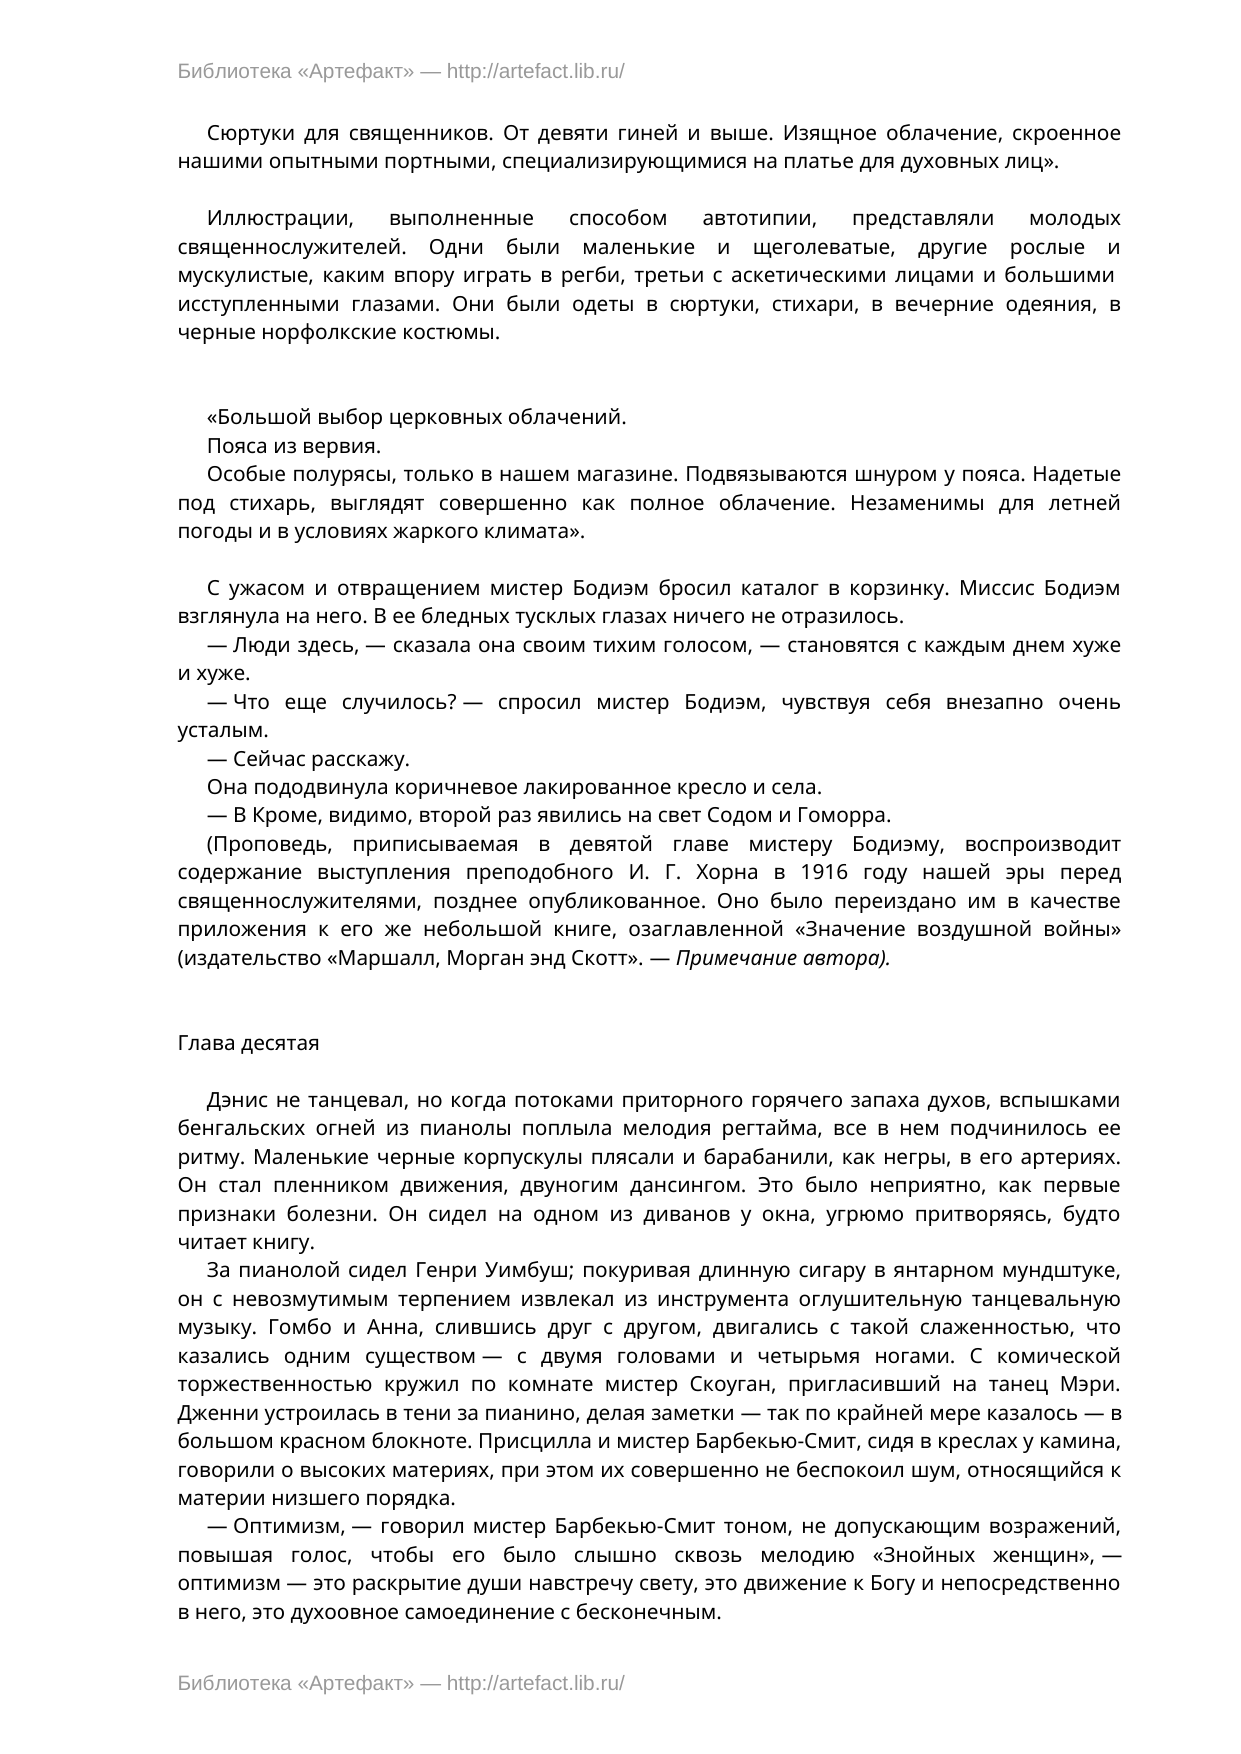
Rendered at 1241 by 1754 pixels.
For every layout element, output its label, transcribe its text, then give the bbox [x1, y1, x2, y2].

text — Люди здесь, — сказала она своим тихим голосом, — становятся с каждым днем хуже и хуже. [177, 630, 1122, 687]
text (Проповедь, приписываемая в девятой главе мистеру Бодиэму, воспроизводит содержание выступления преподобного И. Г. Хорна в 1916 году нашей эры перед священнослужителями, позднее опубликованное. Оно было переиздано им в качестве приложения к его же небольшой книге, озаглавленной «Значение воздушной войны» (издательство «Маршалл, Морган энд Скотт». — Примечание автора). [177, 829, 1122, 971]
text — В Кроме, видимо, второй раз явились на свет Содом и Гоморра. [177, 801, 1122, 829]
text Дэнис не танцевал, но когда потоками приторного горячего запаха духов, вспышками бенгальских огней из пианолы поплыла мелодия регтайма, все в нем подчинилось ее ритму. Маленькие черные корпускулы плясали и барабанили, как негры, в его артериях. Он стал пленником движения, двуногим дансингом. Это было неприятно, как первые признаки болезни. Он сидел на одном из диванов у окна, угрюмо притворяясь, будто читает книгу. [177, 1085, 1122, 1256]
text Особые полурясы, только в нашем магазине. Подвязываются шнуром у пояса. Надетые под стихарь, выглядят совершенно как полное облачение. Незаменимы для летней погоды и в условиях жаркого климата». [177, 459, 1122, 545]
text — Что еще случилось? — спросил мистер Бодиэм, чувствуя себя внезапно очень усталым. [177, 687, 1122, 744]
subtitle Пояса из вервия. [177, 431, 1122, 459]
text За пианолой сидел Генри Уимбуш; покуривая длинную сигару в янтарном мундштуке, он с невозмутимым терпением извлекал из инструмента оглушительную танцевальную музыку. Гомбо и Анна, слившись друг с другом, двигались с такой слаженностью, что казались одним существом — с двумя головами и четырьмя ногами. С комической торжественностью кружил по комнате мистер Скоуган, пригласивший на танец Мэри. Дженни устроилась в тени за пианино, делая заметки — так по крайней мере казалось — в большом красном блокноте. Присцилла и мистер Барбекью-Смит, сидя в креслах у камина, говорили о высоких материях, при этом их совершенно не беспокоил шум, относящийся к материи низшего порядка. [177, 1256, 1122, 1512]
text — Сейчас расскажу. [177, 744, 1122, 772]
text Иллюстрации, выполненные способом автотипии, представляли молодых священнослужителей. Одни были маленькие и щеголеватые, другие рослые и мускулистые, каким впору играть в регби, третьи с аскетическими лицами и большими исступленными глазами. Они были одеты в сюртуки, стихари, в вечерние одеяния, в черные норфолкские костюмы. [177, 203, 1122, 346]
text С ужасом и отвращением мистер Бодиэм бросил каталог в корзинку. Миссис Бодиэм взглянула на него. В ее бледных тусклых глазах ничего не отразилось. [177, 573, 1122, 630]
subtitle Глава десятая [177, 1028, 1122, 1057]
text Сюртуки для священников. От девяти гиней и выше. Изящное облачение, скроенное нашими опытными портными, специализирующимися на платье для духовных лиц». [177, 118, 1122, 175]
text Она пододвинула коричневое лакированное кресло и села. [177, 772, 1122, 801]
text — Оптимизм, — говорил мистер Барбекью-Смит тоном, не допускающим возражений, повышая голос, чтобы его было слышно сквозь мелодию «Знойных женщин», — оптимизм — это раскрытие души навстречу свету, это движение к Богу и непосредственно в него, это духоовное самоединение с бесконечным. [177, 1512, 1122, 1625]
subtitle «Большой выбор церковных облачений. [177, 402, 1122, 431]
